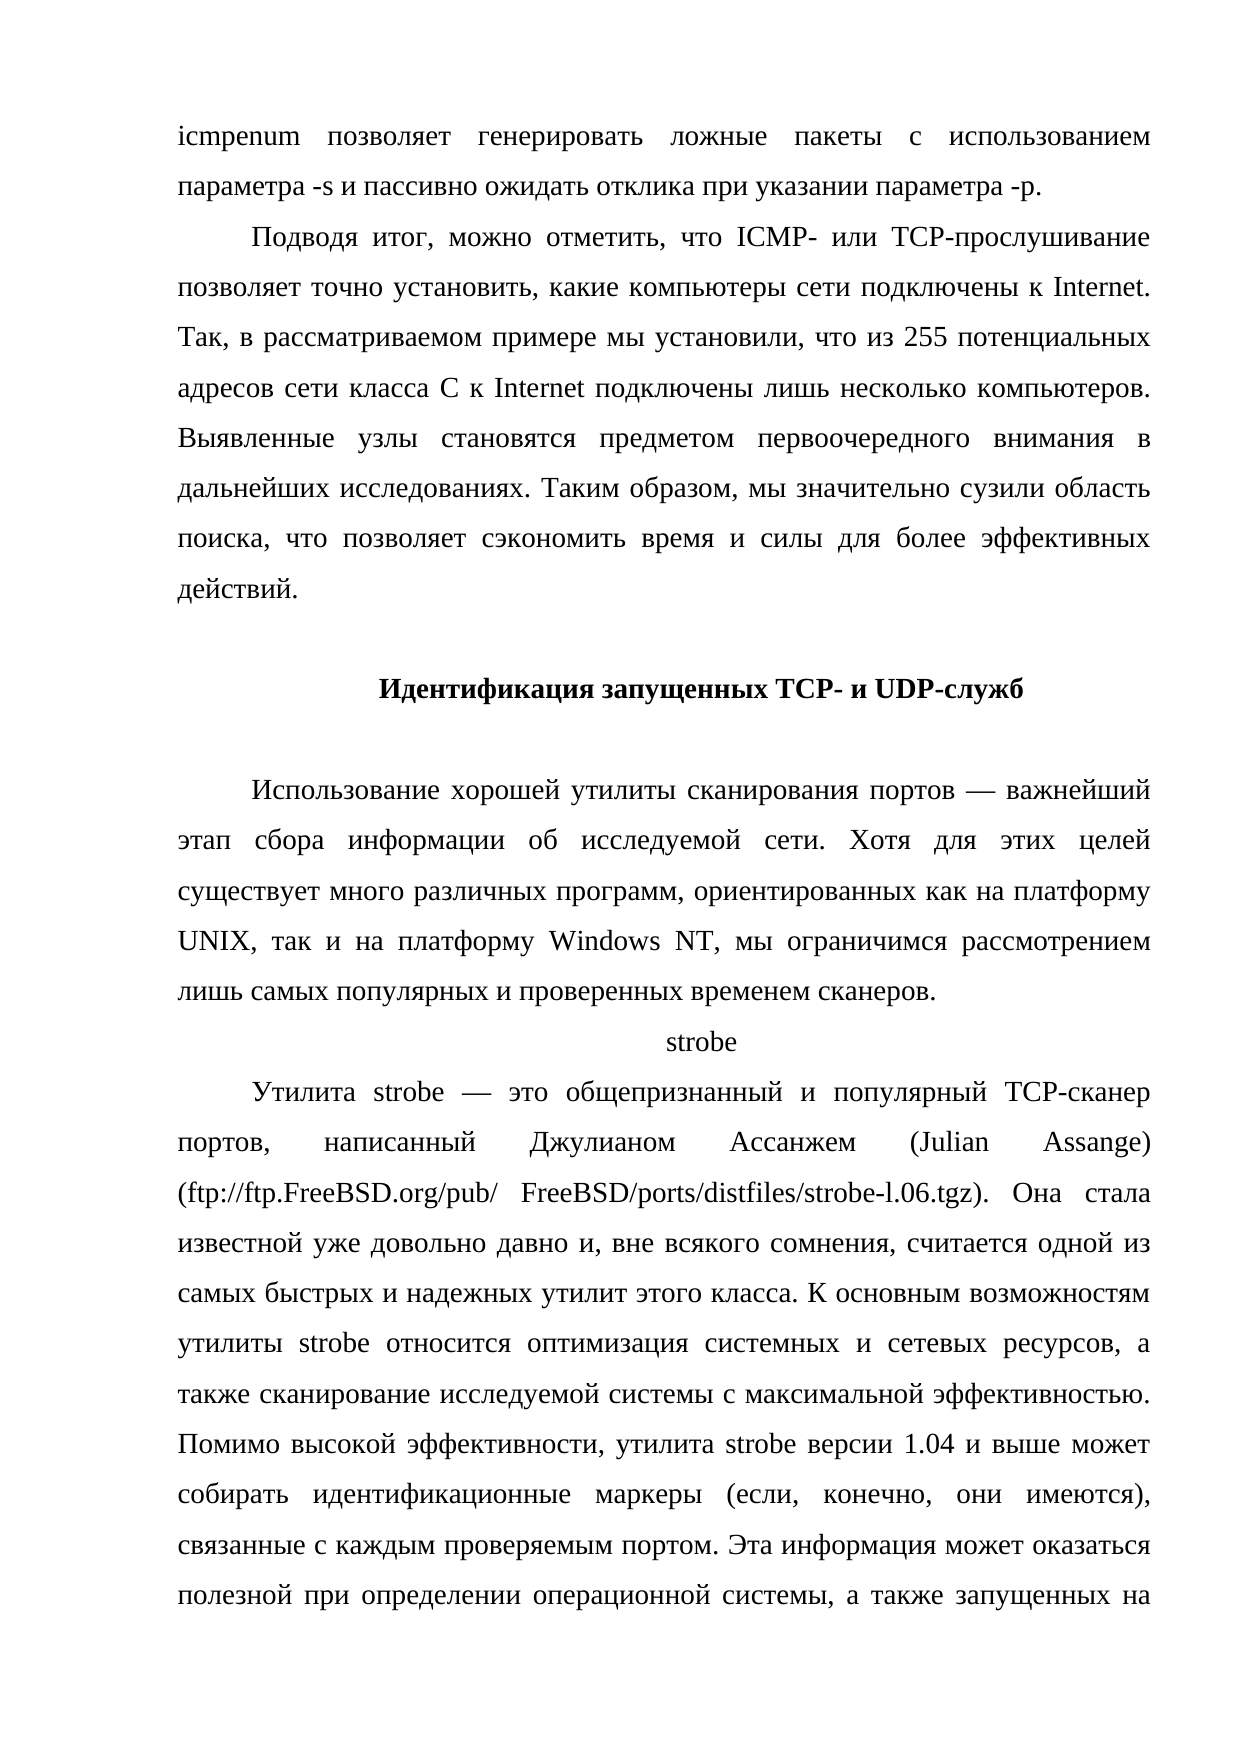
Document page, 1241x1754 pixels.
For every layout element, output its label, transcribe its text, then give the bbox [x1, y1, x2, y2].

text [177, 118, 1152, 202]
text Идентификация запущенных TCP- и UDP-служб [177, 672, 1152, 705]
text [177, 1074, 1152, 1611]
text strobe [177, 1024, 1152, 1057]
text Подводя итог, можно отметить, что IСМР- или TCP-прослушивание позволяет точно установить, какие компьютеры сети подключены к Internet. Так, в рассматриваемом примере мы установили, что из 255 потенциальных адресов сети класса С к Internet подключены лишь несколько компьютеров. Выявленные узлы становятся предметом первоочередного внимания в дальнейших исследованиях. Таким образом, мы значительно сузили область поиска, что позволяет сэкономить время и силы для более эффективных действий. [177, 219, 1152, 604]
text Использование хорошей утилиты сканирования портов — важнейший этап сбора информации об исследуемой сети. Хотя для этих целей существует много различных программ, ориентированных как на платформу UNIX, так и на платформу Windows NT, мы ограничимся рассмотрением лишь самых популярных и проверенных временем сканеров. [177, 772, 1152, 1007]
